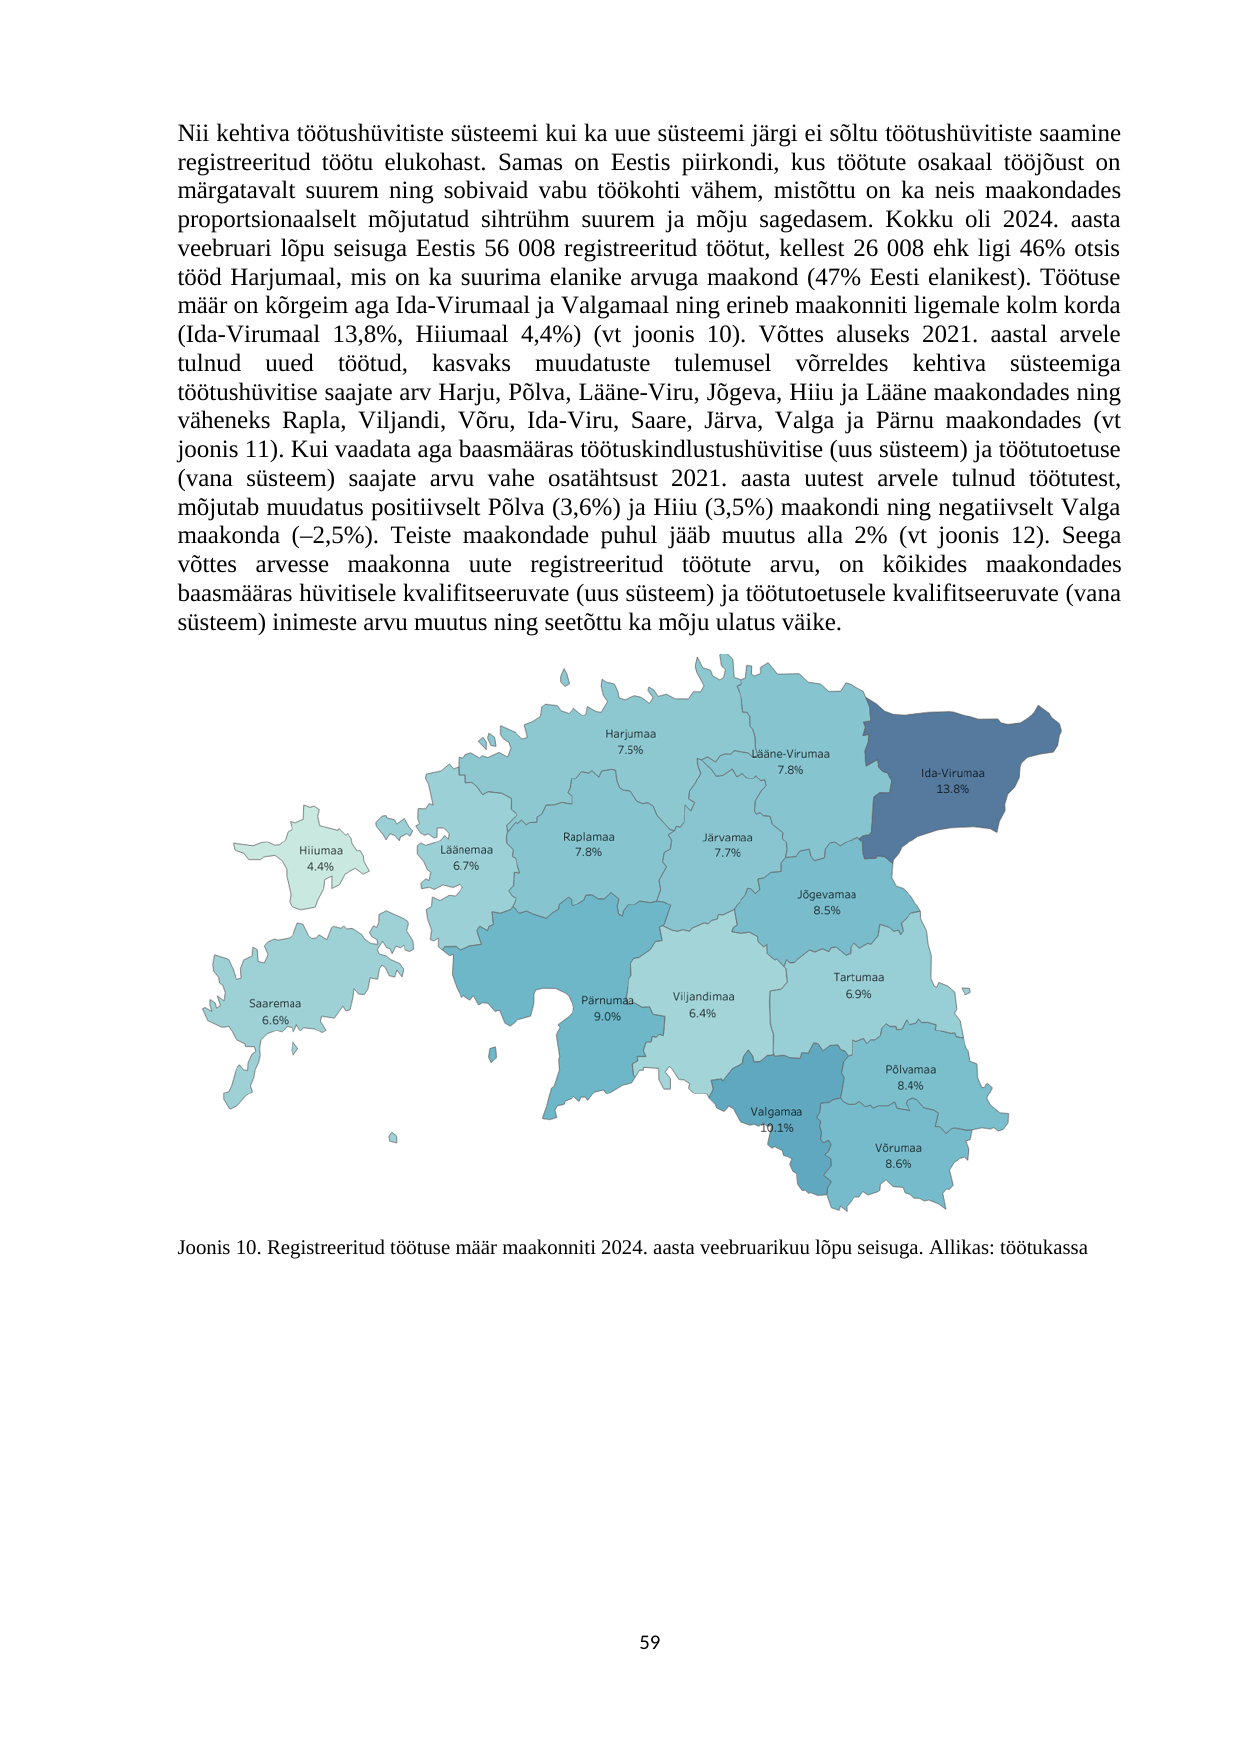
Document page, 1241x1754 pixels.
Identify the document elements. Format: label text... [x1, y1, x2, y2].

list Nii kehtiva töötushüvitiste süsteemi kui ka uue süsteemi järgi ei sõltu töötushüvitiste saamine registreeritud töötu elukohast. Samas on Eestis piirkondi, kus töötute osakaal tööjõust on märgatavalt suurem ning sobivaid vabu töökohti vähem, mistõttu on ka neis maakondades proportsionaalselt mõjutatud sihtrühm suurem ja mõju sagedasem. Kokku oli 2024. aasta veebruari lõpu seisuga Eestis 56 008 registreeritud töötut, kellest 26 008 ehk ligi 46% otsis tööd Harjumaal, mis on ka suurima elanike arvuga maakond (47% Eesti elanikest). Töötuse määr on kõrgeim aga Ida-Virumaal ja Valgamaal ning erineb maakonniti ligemale kolm korda (Ida-Virumaal 13,8%, Hiiumaal 4,4%) (vt joonis 10). Võttes aluseks 2021. aastal arvele tulnud uued töötud, kasvaks muudatuste tulemusel võrreldes kehtiva süsteemiga töötushüvitise saajate arv Harju, Põlva, Lääne-Viru, Jõgeva, Hiiu ja Lääne maakondades ning väheneks Rapla, Viljandi, Võru, Ida-Viru, Saare, Järva, Valga ja Pärnu maakondades (vt joonis 11). Kui vaadata aga baasmääras töötuskindlustushüvitise (uus süsteem) ja töötutoetuse (vana süsteem) saajate arvu vahe osatähtsust 2021. aasta uutest arvele tulnud töötutest, mõjutab muudatus positiivselt Põlva (3,6%) ja Hiiu (3,5%) maakondi ning negatiivselt Valga maakonda (–2,5%). Teiste maakondade puhul jääb muutus alla 2% (vt joonis 12). Seega võttes arvesse maakonna uute registreeritud töötute arvu, on kõikides maakondades baasmääras hüvitisele kvalifitseeruvate (uus süsteem) ja töötutoetusele kvalifitseeruvate (vana süsteem) inimeste arvu muutus ning seetõttu ka mõju ulatus väike. [177, 118, 1122, 636]
picture [181, 654, 1077, 1219]
